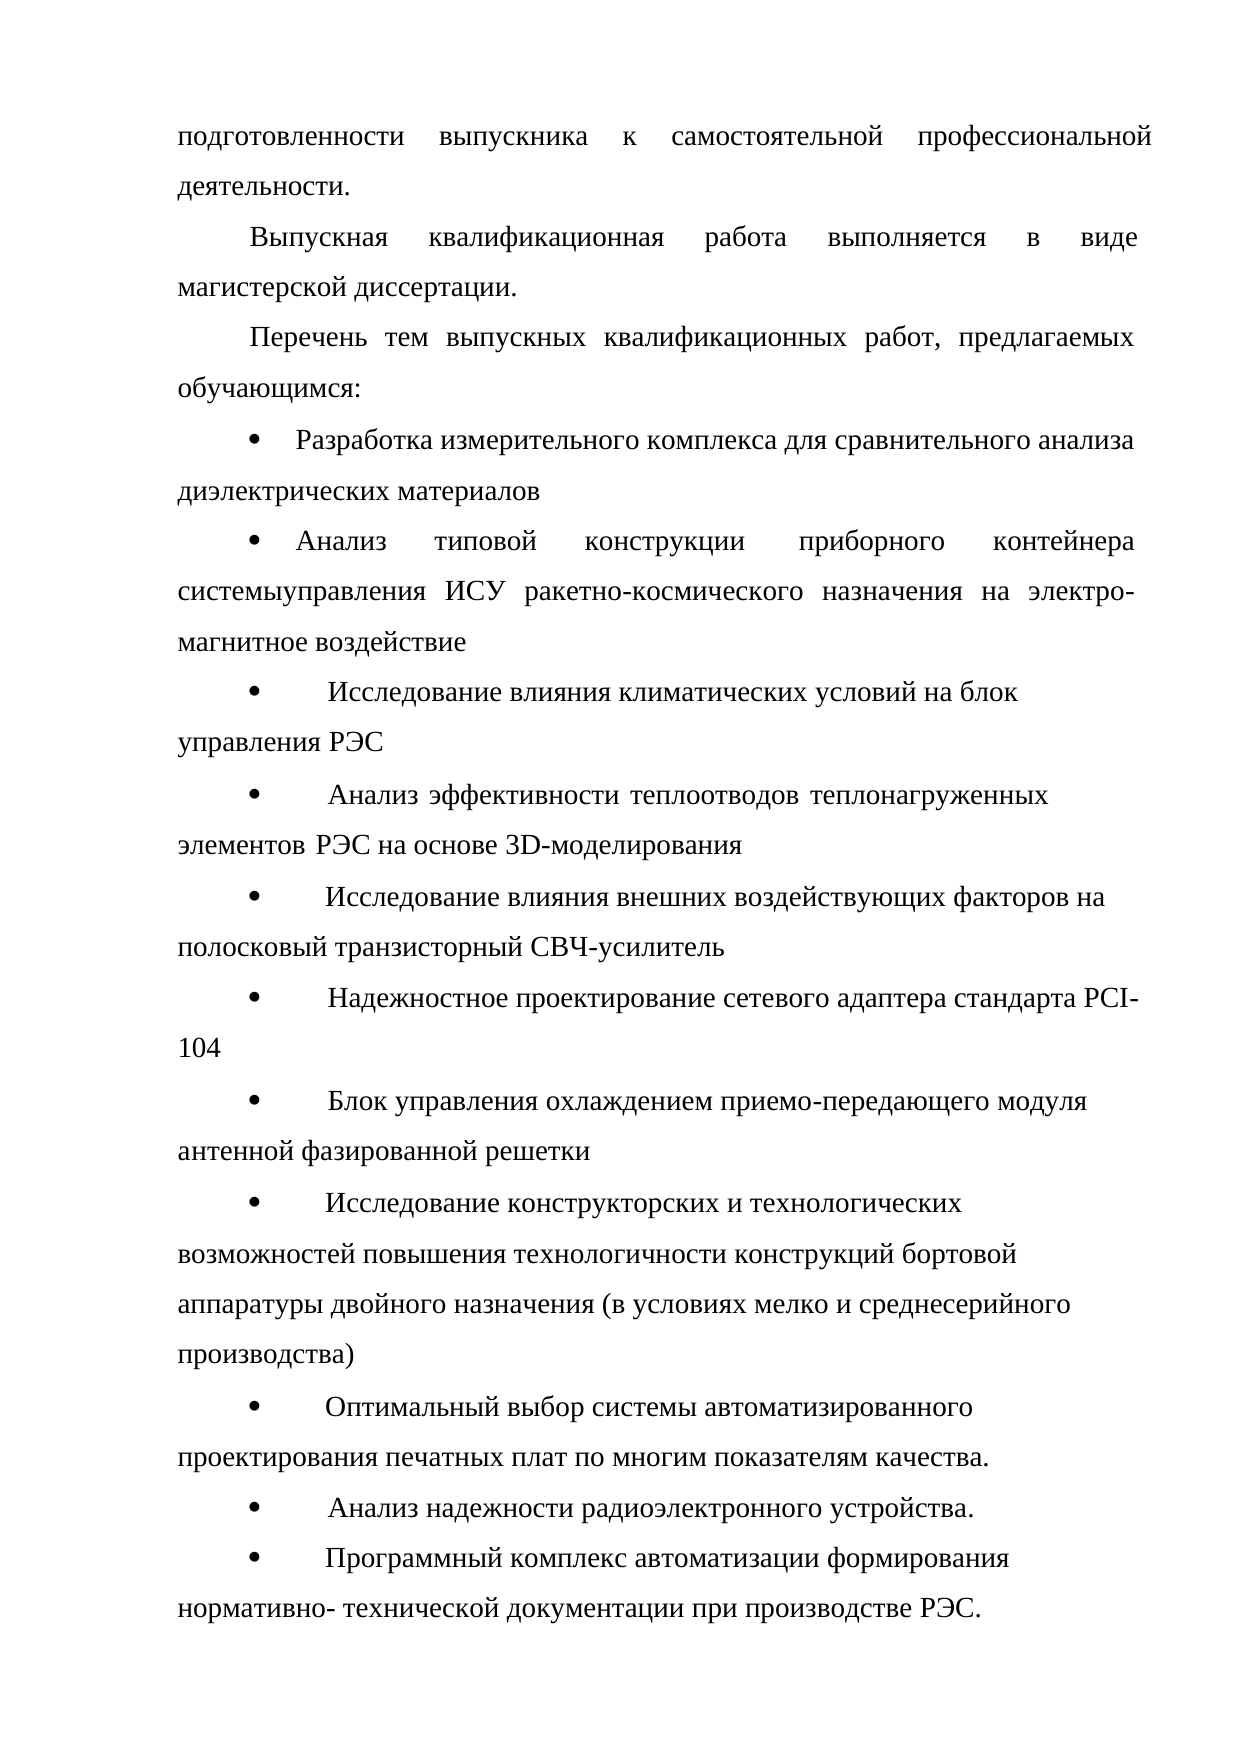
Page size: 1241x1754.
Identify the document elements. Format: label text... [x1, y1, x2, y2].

list Программный комплекс автоматизации формирования нормативно- технической документации при производстве РЭС. [177, 1540, 1136, 1624]
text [177, 118, 1152, 202]
list Оптимальный выбор системы автоматизированного проектирования печатных плат по многим показателям качества. [177, 1389, 1135, 1473]
list Надежностное проектирование сетевого адаптера стандарта PCI-104 [177, 980, 1152, 1064]
list Блок управления охлаждением приемо-передающего модуля антенной фазированной решетки [177, 1083, 1135, 1167]
list Анализ типовой конструкции приборного контейнера системыуправления ИСУ ракетно-космического назначения на электро- магнитное воздействие [177, 523, 1134, 657]
list Исследование влияния климатических условий на блок управления РЭС [177, 674, 1152, 758]
list Исследование конструкторских и технологических возможностей повышения технологичности конструкций бортовой аппаратуры двойного назначения (в условиях мелко и среднесерийного производства) [177, 1185, 1135, 1370]
list Анализ надежности радиоэлектронного устройства. [177, 1490, 1152, 1523]
list Анализ эффективности теплоотводов теплонагруженных элементов РЭС на основе 3D-моделирования [177, 777, 1135, 861]
list Разработка измерительного комплекса для сравнительного анализа диэлектрических материалов [177, 422, 1134, 506]
text Выпускная квалификационная работа выполняется в виде магистерской диссертации. [177, 219, 1138, 303]
text Перечень тем выпускных квалификационных работ, предлагаемых обучающимся: [177, 319, 1134, 403]
list Исследование влияния внешних воздействующих факторов на полосковый транзисторный СВЧ-усилитель [177, 879, 1135, 963]
